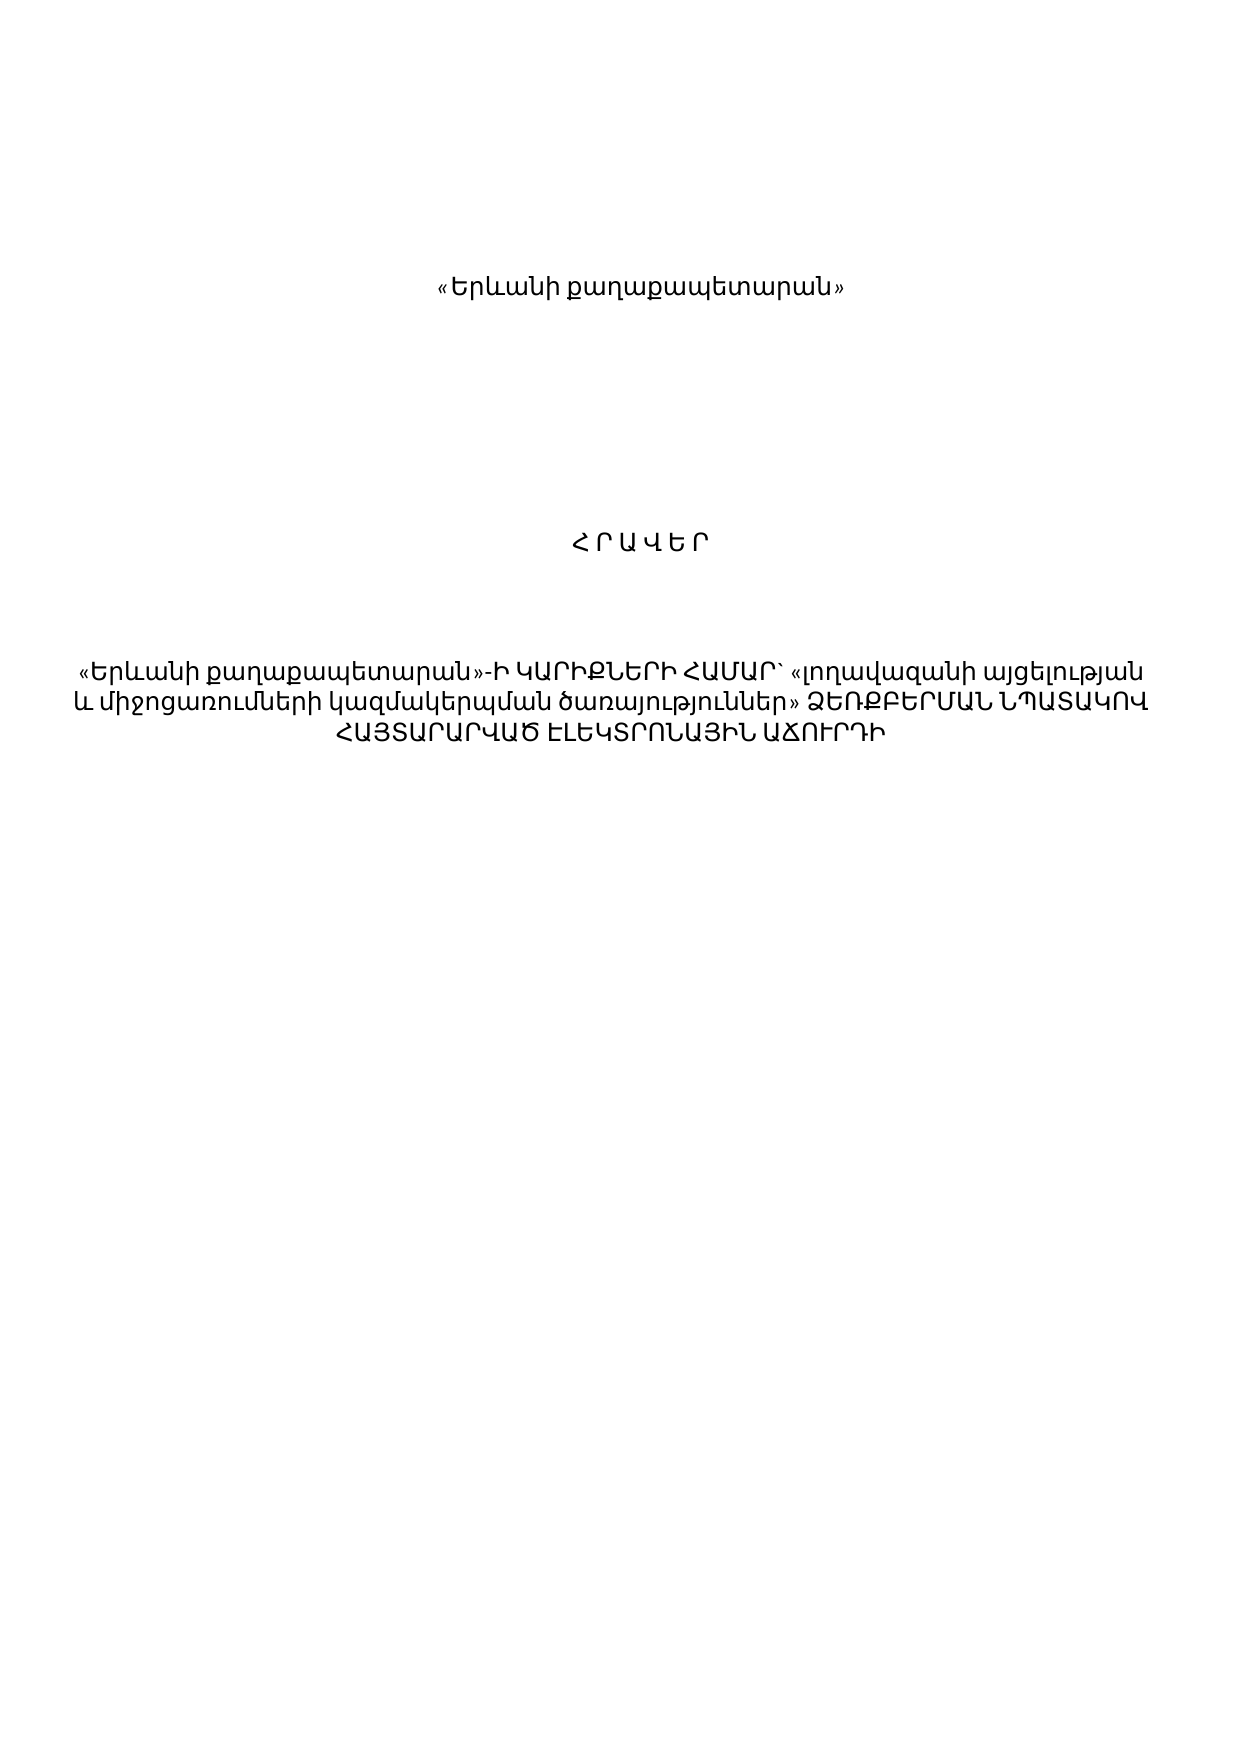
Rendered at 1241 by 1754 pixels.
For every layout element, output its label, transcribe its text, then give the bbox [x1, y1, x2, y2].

text « Երևանի քաղաքապետարան» [69, 271, 1152, 301]
text Հ Ր Ա Վ Ե Ր [69, 527, 1152, 557]
text «Երևանի քաղաքապետարան»-Ի ԿԱՐԻՔՆԵՐԻ ՀԱՄԱՐ` «լողավազանի այցելության և միջոցառումների կազմակերպման ծառայություններ» ՁԵՌՔԲԵՐՄԱՆ ՆՊԱՏԱԿՈՎ ՀԱՅՏԱՐԱՐՎԱԾ ԷԼԵԿՏՐՈՆԱՅԻՆ ԱՃՈՒՐԴԻ [69, 656, 1152, 748]
